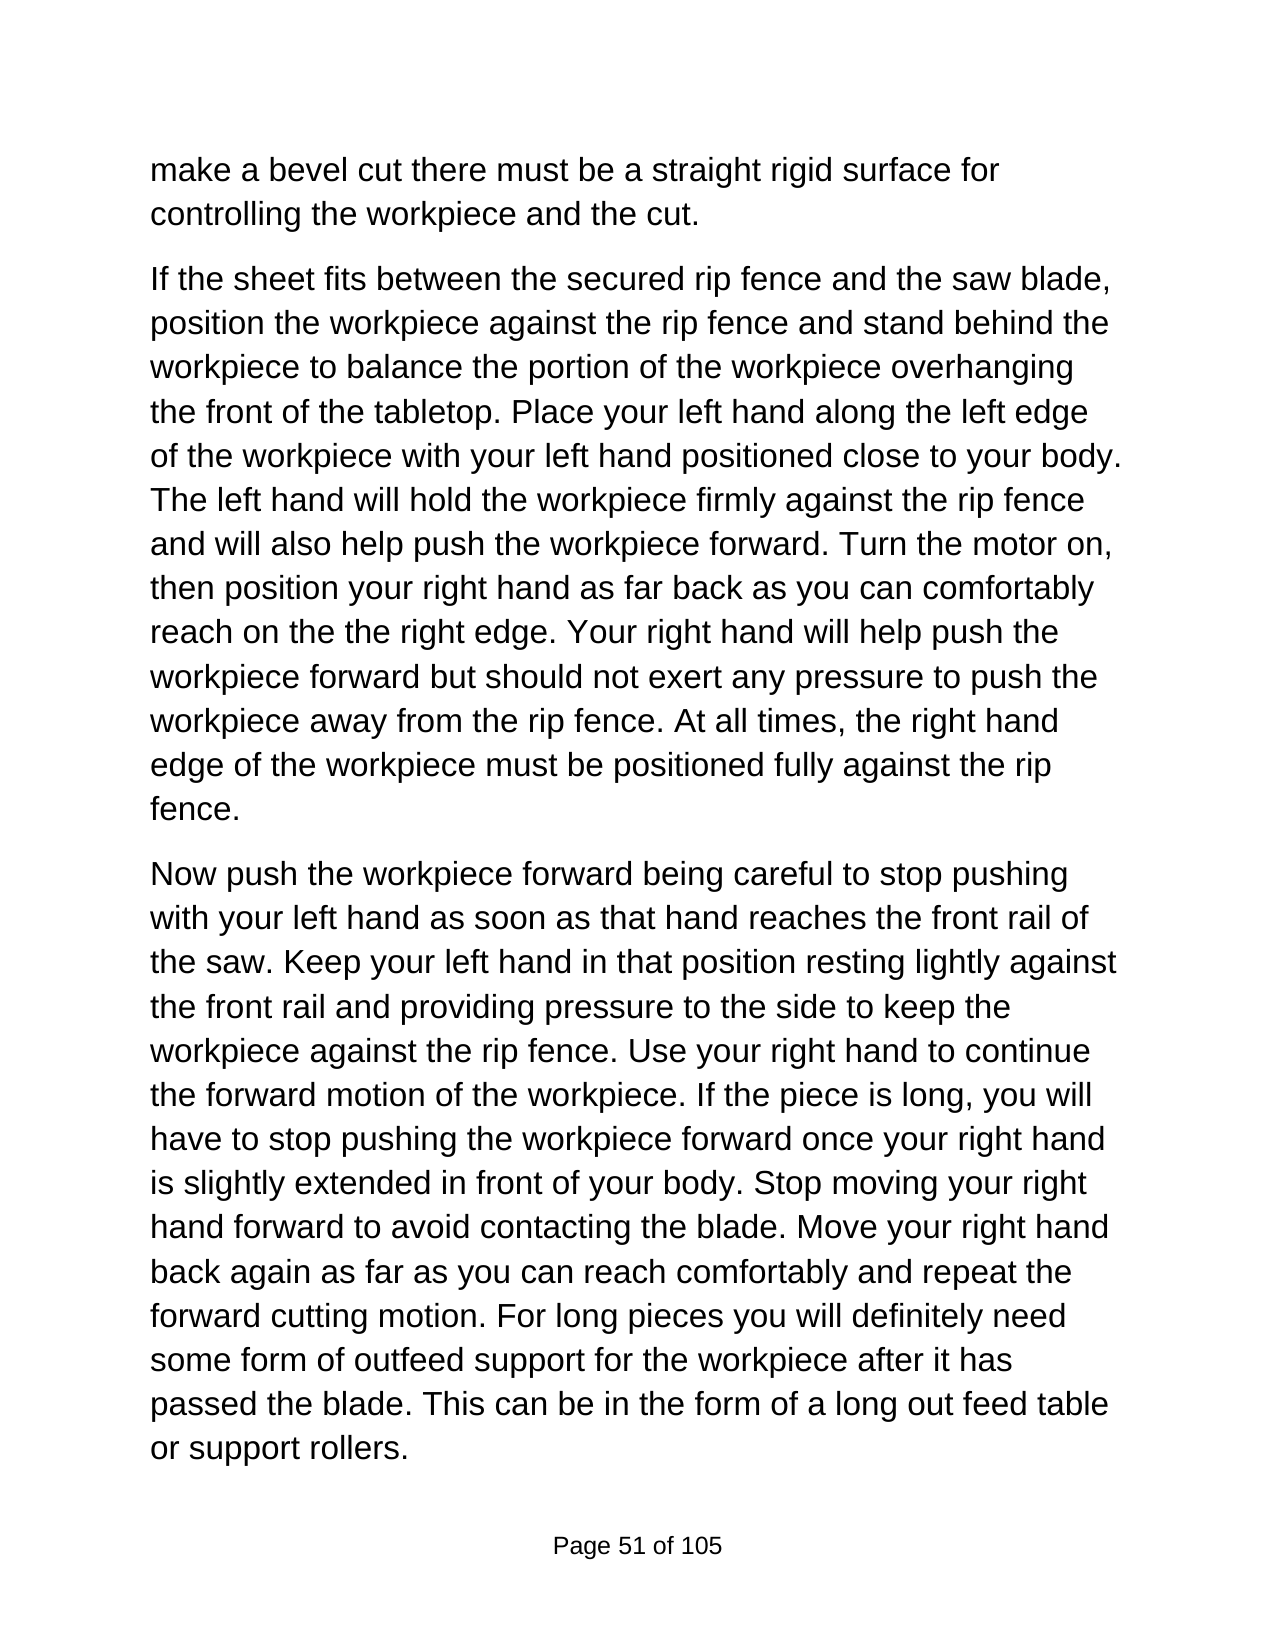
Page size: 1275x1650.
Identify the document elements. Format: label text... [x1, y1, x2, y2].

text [150, 150, 1125, 233]
text If the sheet fits between the secured rip fence and the saw blade, position the workpiece against the rip fence and stand behind the workpiece to balance the portion of the workpiece overhanging the front of the tabletop. Place your left hand along the left edge of the workpiece with your left hand positioned close to your body. The left hand will hold the workpiece firmly against the rip fence and will also help push the workpiece forward. Turn the motor on, then position your right hand as far back as you can comfortably reach on the the right edge. Your right hand will help push the workpiece forward but should not exert any pressure to push the workpiece away from the rip fence. At all times, the right hand edge of the workpiece must be positioned fully against the rip fence. [150, 259, 1125, 828]
text Now push the workpiece forward being careful to stop pushing with your left hand as soon as that hand reaches the front rail of the saw. Keep your left hand in that position resting lightly against the front rail and providing pressure to the side to keep the workpiece against the rip fence. Use your right hand to continue the forward motion of the workpiece. If the piece is long, you will have to stop pushing the workpiece forward once your right hand is slightly extended in front of your body. Stop moving your right hand forward to avoid contacting the blade. Move your right hand back again as far as you can reach comfortably and repeat the forward cutting motion. For long pieces you will definitely need some form of outfeed support for the workpiece after it has passed the blade. This can be in the form of a long out feed table or support rollers. [150, 854, 1125, 1467]
